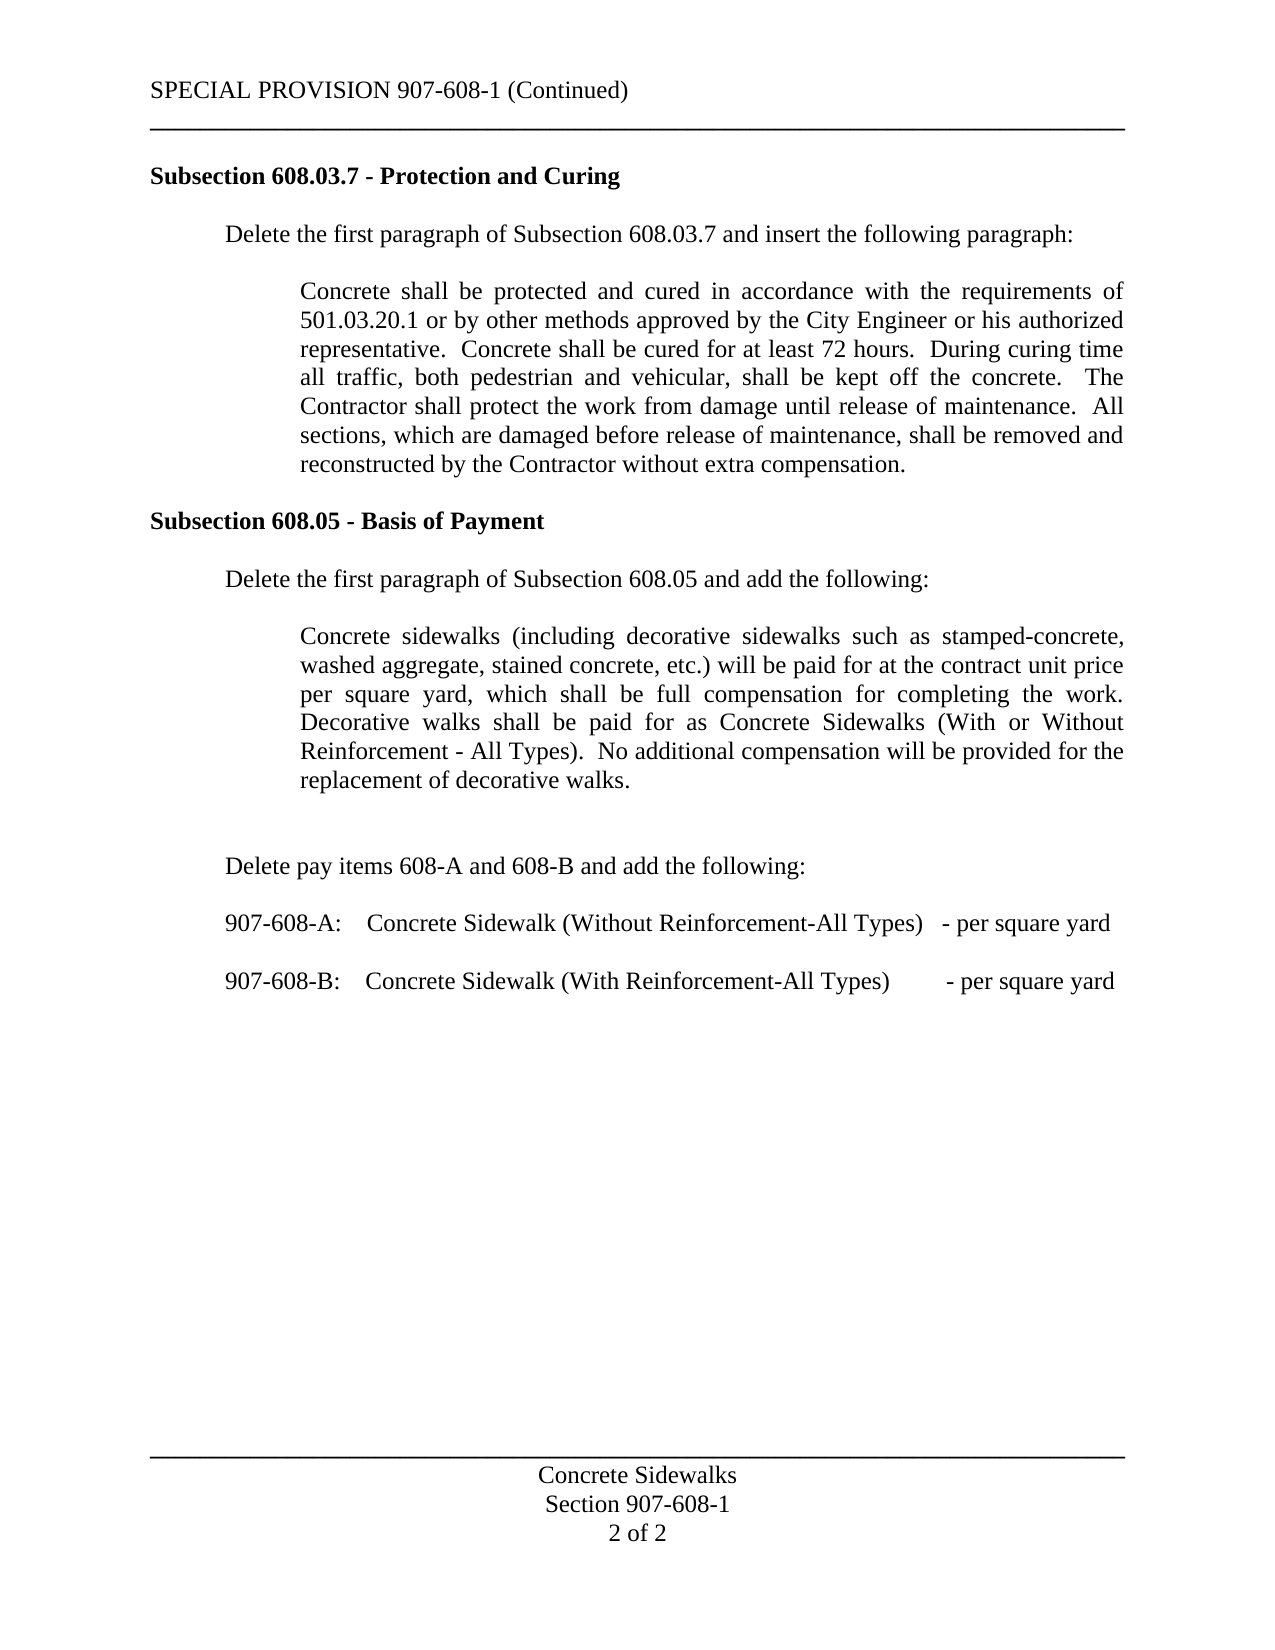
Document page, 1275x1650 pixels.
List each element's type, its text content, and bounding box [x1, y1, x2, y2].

text Delete the first paragraph of Subsection 608.03.7 and insert the following paragraph: [225, 219, 1125, 247]
subtitle Subsection 608.03.7 - Protection and Curing [150, 161, 1125, 190]
subtitle Subsection 608.05 - Basis of Payment [150, 506, 1125, 535]
text Concrete sidewalks (including decorative sidewalks such as stamped-concrete, washed aggregate, stained concrete, etc.) will be paid for at the contract unit price per square yard, which shall be full compensation for completing the work. Decorative walks shall be paid for as Concrete Sidewalks (With or Without Reinforcement - All Types). No additional compensation will be provided for the replacement of decorative walks. [300, 621, 1125, 794]
text Concrete shall be protected and cured in accordance with the requirements of 501.03.20.1 or by other methods approved by the City Engineer or his authorized representative. Concrete shall be cured for at least 72 hours. During curing time all traffic, both pedestrian and vehicular, shall be kept off the concrete. The Contractor shall protect the work from damage until release of maintenance. All sections, which are damaged before release of maintenance, shall be removed and reconstructed by the Contractor without extra compensation. [150, 276, 1125, 477]
text 907-608-A: Concrete Sidewalk (Without Reinforcement-All Types) - per square yard [150, 908, 1125, 937]
text Delete the first paragraph of Subsection 608.05 and add the following: [225, 564, 1125, 592]
text 907-608-B: Concrete Sidewalk (With Reinforcement-All Types) - per square yard [150, 966, 1125, 994]
text Delete pay items 608-A and 608-B and add the following: [150, 851, 1125, 879]
